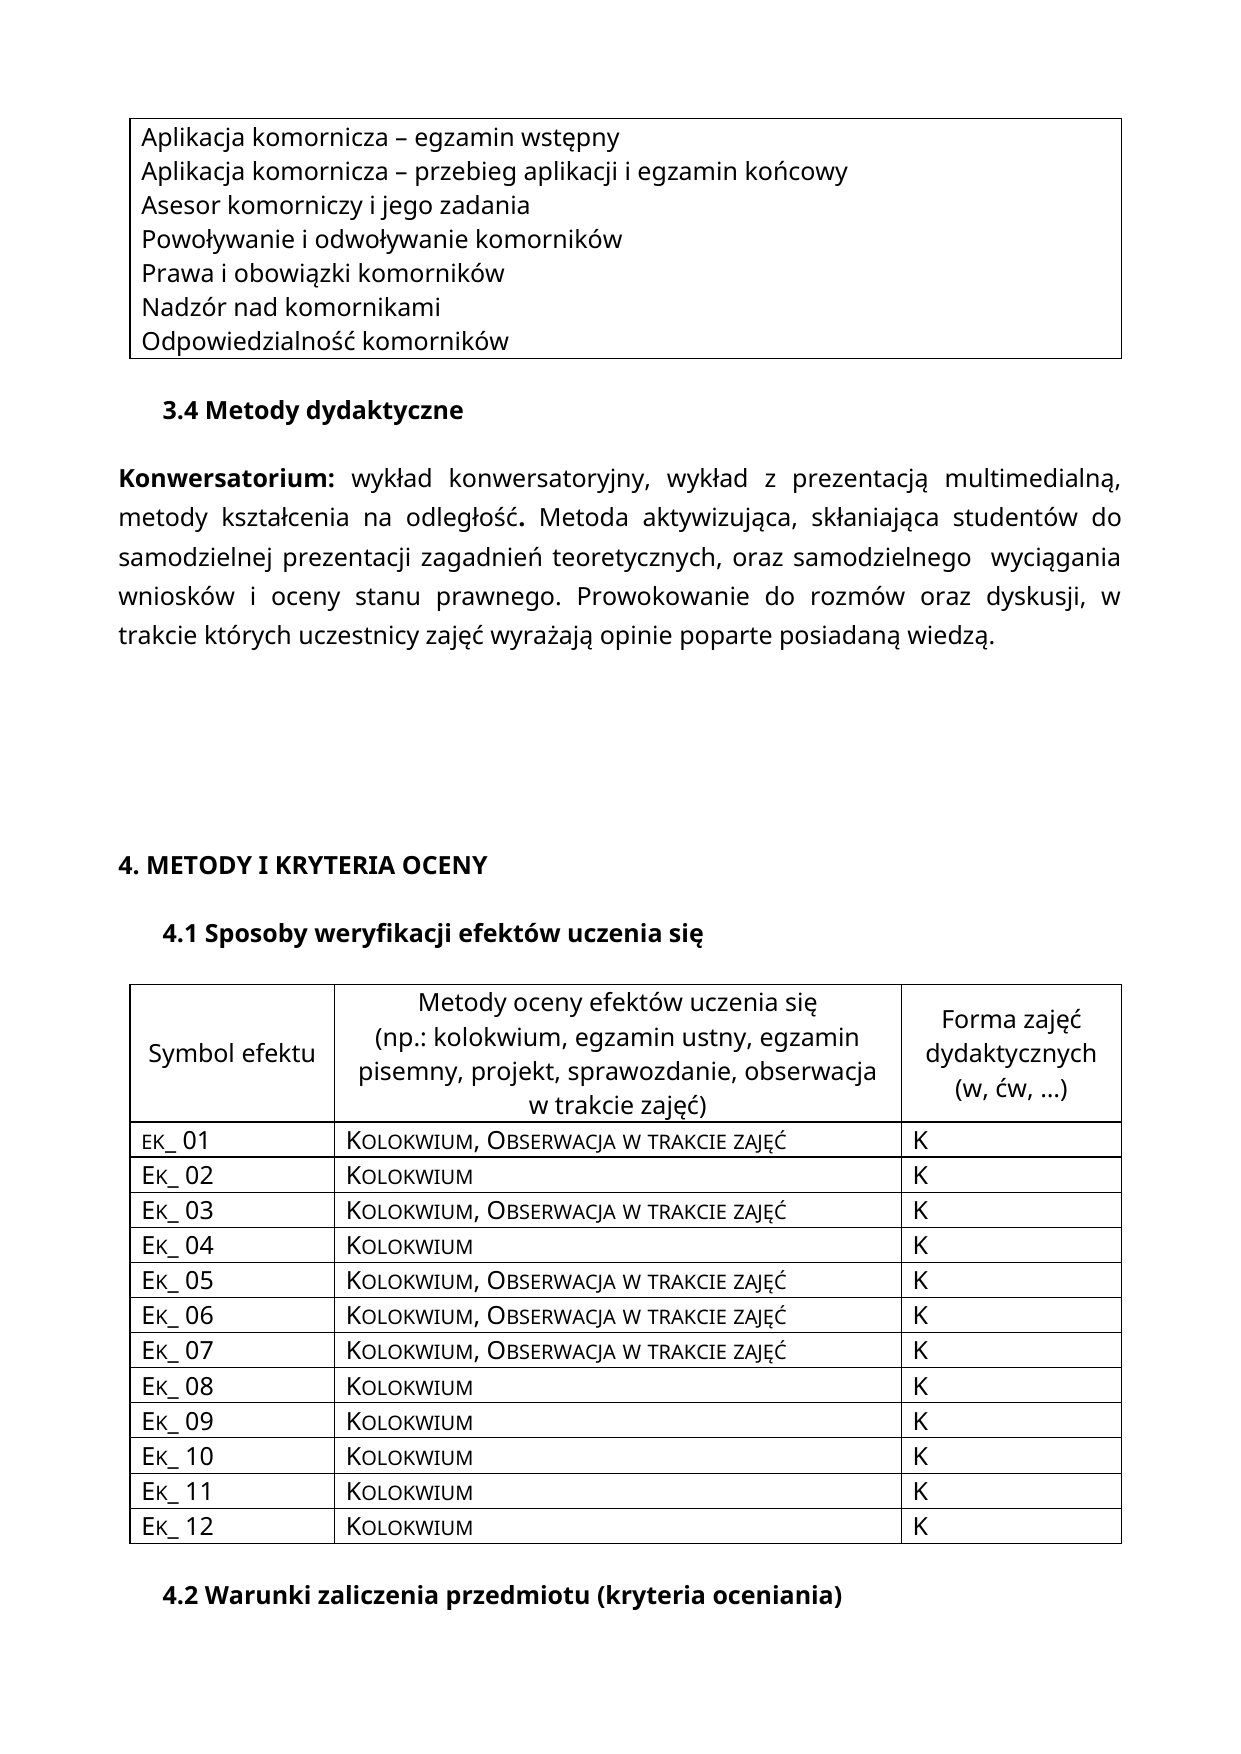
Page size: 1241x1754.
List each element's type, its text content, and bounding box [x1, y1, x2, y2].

table_cell K [902, 1333, 1121, 1367]
text 4. METODY I KRYTERIA OCENY [118, 848, 1122, 882]
table_cell Ek_ 12 [131, 1509, 334, 1543]
table_cell K [902, 1509, 1121, 1543]
table_cell Ek_ 03 [131, 1193, 334, 1227]
text 3.4 Metody dydaktyczne [162, 393, 1122, 427]
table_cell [131, 119, 1121, 358]
table_cell Kolokwium, Obserwacja w trakcie zajęć [335, 1263, 901, 1297]
table_cell K [902, 1263, 1121, 1297]
table_cell Ek_ 07 [131, 1333, 334, 1367]
table_cell K [902, 1123, 1121, 1156]
table_header Metody oceny efektów uczenia się (np.: kolokwium, egzamin ustny, egzamin pisemny, projekt, sprawozdanie, obserwacja w trakcie zajęć) [335, 985, 901, 1121]
table_cell K [902, 1368, 1121, 1402]
table_cell Ek_ 05 [131, 1263, 334, 1297]
table_header Symbol efektu [131, 985, 334, 1121]
table_cell Ek_ 02 [131, 1158, 334, 1192]
table_cell Ek_ 10 [131, 1438, 334, 1472]
table_cell Ek_ 09 [131, 1403, 334, 1437]
text 4.2 Warunki zaliczenia przedmiotu (kryteria oceniania) [162, 1578, 1122, 1612]
table_cell Kolokwium [335, 1474, 901, 1507]
table_cell K [902, 1228, 1121, 1262]
table_cell K [902, 1193, 1121, 1227]
table_cell Kolokwium, Obserwacja w trakcie zajęć [335, 1333, 901, 1367]
table_cell K [902, 1474, 1121, 1507]
text Konwersatorium: wykład konwersatoryjny, wykład z prezentacją multimedialną, metody kształcenia na odległość. Metoda aktywizująca, skłaniająca studentów do samodzielnej prezentacji zagadnień teoretycznych, oraz samodzielnego wyciągania wniosków i oceny stanu prawnego. Prowokowanie do rozmów oraz dyskusji, w trakcie których uczestnicy zajęć wyrażają opinie poparte posiadaną wiedzą. [118, 461, 1122, 652]
table_cell Kolokwium, Obserwacja w trakcie zajęć [335, 1193, 901, 1227]
table_cell Kolokwium, Obserwacja w trakcie zajęć [335, 1123, 901, 1156]
table_cell Ek_ 04 [131, 1228, 334, 1262]
table_cell Ek_ 06 [131, 1298, 334, 1332]
table_cell Kolokwium [335, 1509, 901, 1543]
table_cell ek_ 01 [131, 1123, 334, 1156]
text 4.1 Sposoby weryfikacji efektów uczenia się [162, 916, 1122, 950]
table_cell Kolokwium [335, 1368, 901, 1402]
table_cell Kolokwium [335, 1403, 901, 1437]
table_cell K [902, 1403, 1121, 1437]
table_cell K [902, 1158, 1121, 1192]
table_cell K [902, 1438, 1121, 1472]
table_cell Kolokwium [335, 1228, 901, 1262]
table_cell Ek_ 11 [131, 1474, 334, 1507]
table_cell Kolokwium, Obserwacja w trakcie zajęć [335, 1298, 901, 1332]
table_cell Kolokwium [335, 1438, 901, 1472]
table_cell K [902, 1298, 1121, 1332]
table_cell Ek_ 08 [131, 1368, 334, 1402]
table_header Forma zajęć dydaktycznych (w, ćw, …) [902, 985, 1121, 1121]
table_cell Kolokwium [335, 1158, 901, 1192]
